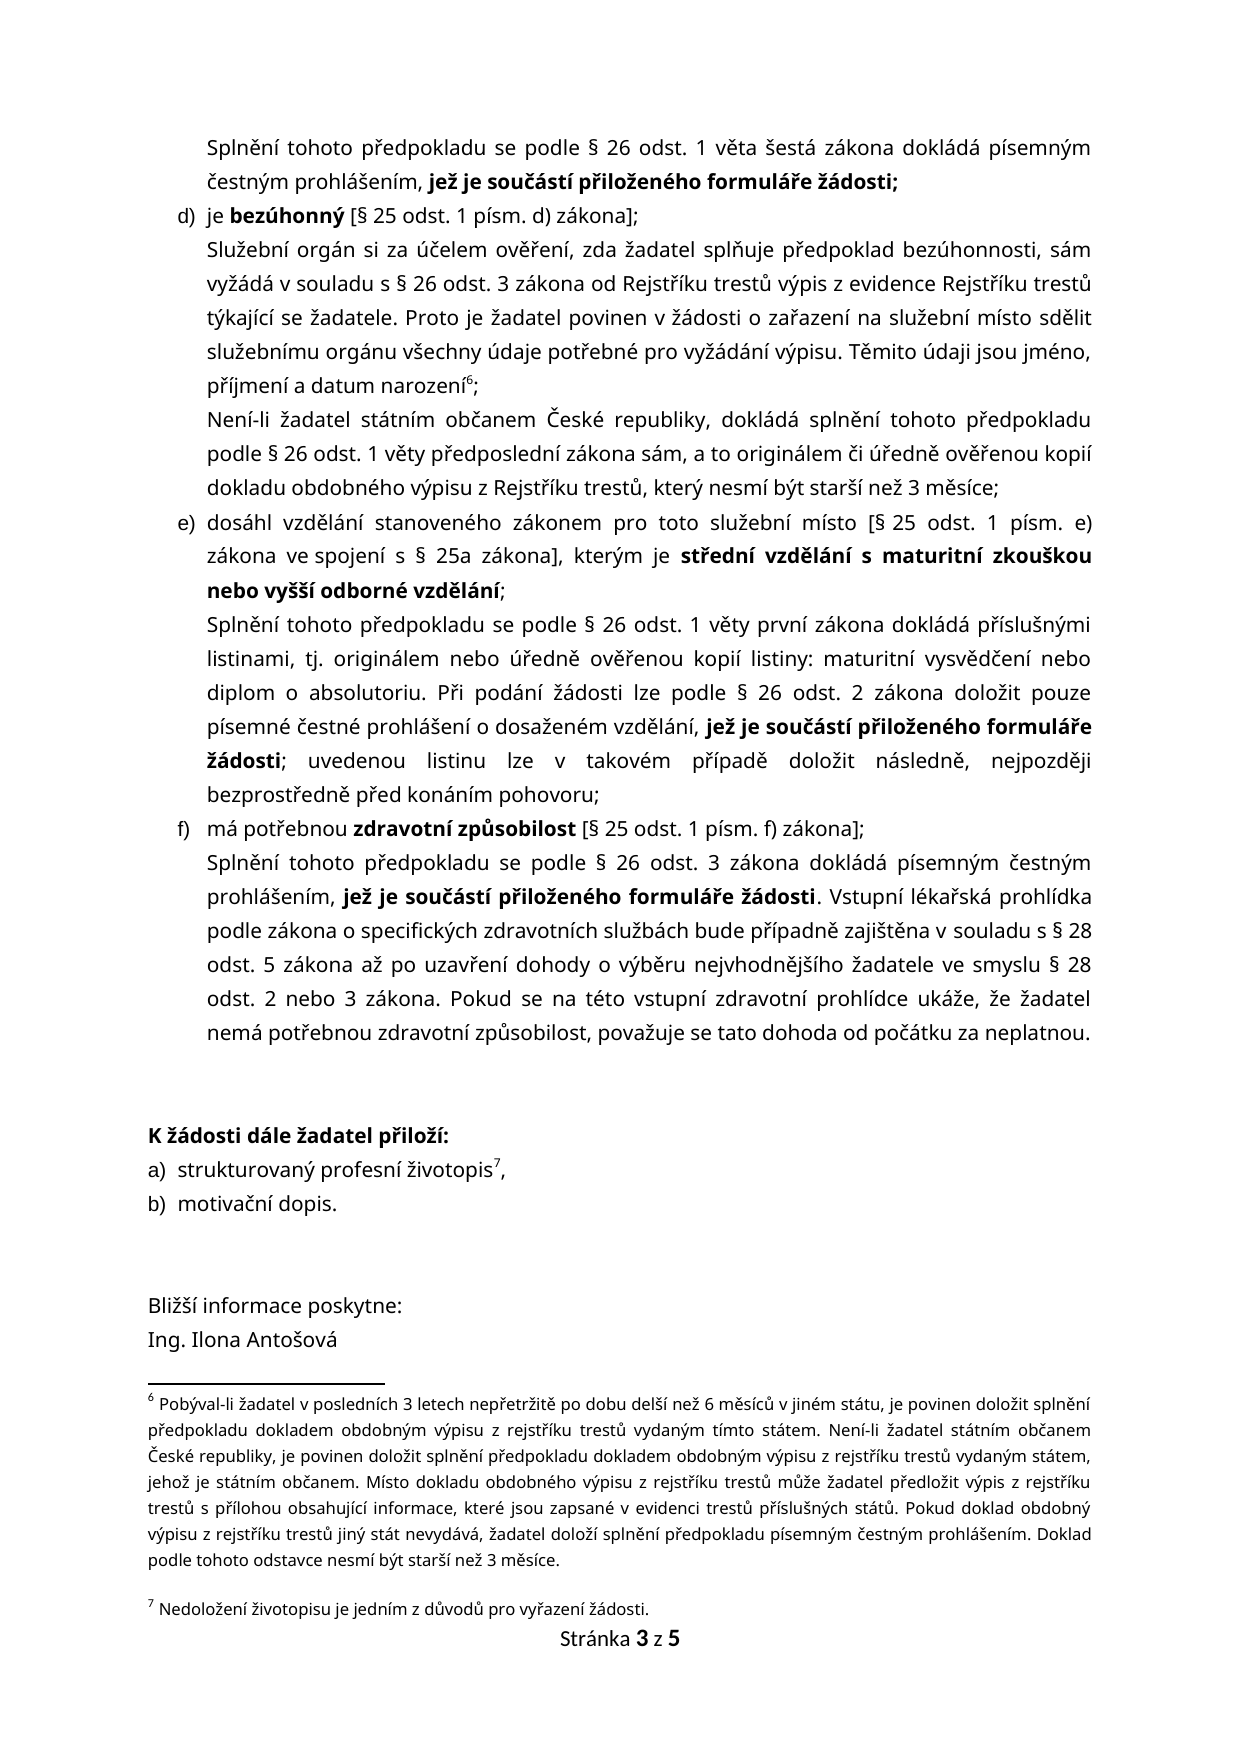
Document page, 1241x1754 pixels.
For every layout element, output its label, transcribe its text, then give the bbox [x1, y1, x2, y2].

text Bližší informace poskytne: [148, 1291, 1093, 1319]
text Splnění tohoto předpokladu se podle § 26 odst. 3 zákona dokládá písemným čestným prohlášením, jež je součástí přiloženého formuláře žádosti. Vstupní lékařská prohlídka podle zákona o specifických zdravotních službách bude případně zajištěna v souladu s § 28 odst. 5 zákona až po uzavření dohody o výběru nejvhodnějšího žadatele ve smyslu § 28 odst. 2 nebo 3 zákona. Pokud se na této vstupní zdravotní prohlídce ukáže, že žadatel nemá potřebnou zdravotní způsobilost, považuje se tato dohoda od počátku za neplatnou. [207, 848, 1093, 1047]
list má potřebnou zdravotní způsobilost [§ 25 odst. 1 písm. f) zákona]; [177, 814, 1093, 843]
text K žádosti dále žadatel přiloží: [148, 1121, 1093, 1149]
text Ing. Ilona Antošová [148, 1325, 1093, 1353]
list je bezúhonný [§ 25 odst. 1 písm. d) zákona]; [177, 201, 1093, 229]
text Není-li žadatel státním občanem České republiky, dokládá splnění tohoto předpokladu podle § 26 odst. 1 věty předposlední zákona sám, a to originálem či úředně ověřenou kopií dokladu obdobného výpisu z Rejstříku trestů, který nesmí být starší než 3 měsíce; [207, 405, 1093, 502]
list strukturovaný profesní životopis, [148, 1155, 1093, 1183]
list motivační dopis. [148, 1189, 1093, 1217]
list dosáhl vzdělání stanoveného zákonem pro toto služební místo [§ 25 odst. 1 písm. e) zákona ve spojení s § 25a zákona], kterým je střední vzdělání s maturitní zkouškou nebo vyšší odborné vzdělání; [177, 508, 1093, 604]
text Služební orgán si za účelem ověření, zda žadatel splňuje předpoklad bezúhonnosti, sám vyžádá v souladu s § 26 odst. 3 zákona od Rejstříku trestů výpis z evidence Rejstříku trestů týkající se žadatele. Proto je žadatel povinen v žádosti o zařazení na služební místo sdělit služebnímu orgánu všechny údaje potřebné pro vyžádání výpisu. Těmito údaji jsou jméno, příjmení a datum narození; [207, 235, 1093, 400]
text Splnění tohoto předpokladu se podle § 26 odst. 1 věty první zákona dokládá příslušnými listinami, tj. originálem nebo úředně ověřenou kopií listiny: maturitní vysvědčení nebo diplom o absolutoriu. Při podání žádosti lze podle § 26 odst. 2 zákona doložit pouze písemné čestné prohlášení o dosaženém vzdělání, jež je součástí přiloženého formuláře žádosti; uvedenou listinu lze v takovém případě doložit následně, nejpozději bezprostředně před konáním pohovoru; [207, 610, 1093, 808]
text Splnění tohoto předpokladu se podle § 26 odst. 1 věta šestá zákona dokládá písemným čestným prohlášením, jež je součástí přiloženého formuláře žádosti; [207, 133, 1093, 195]
